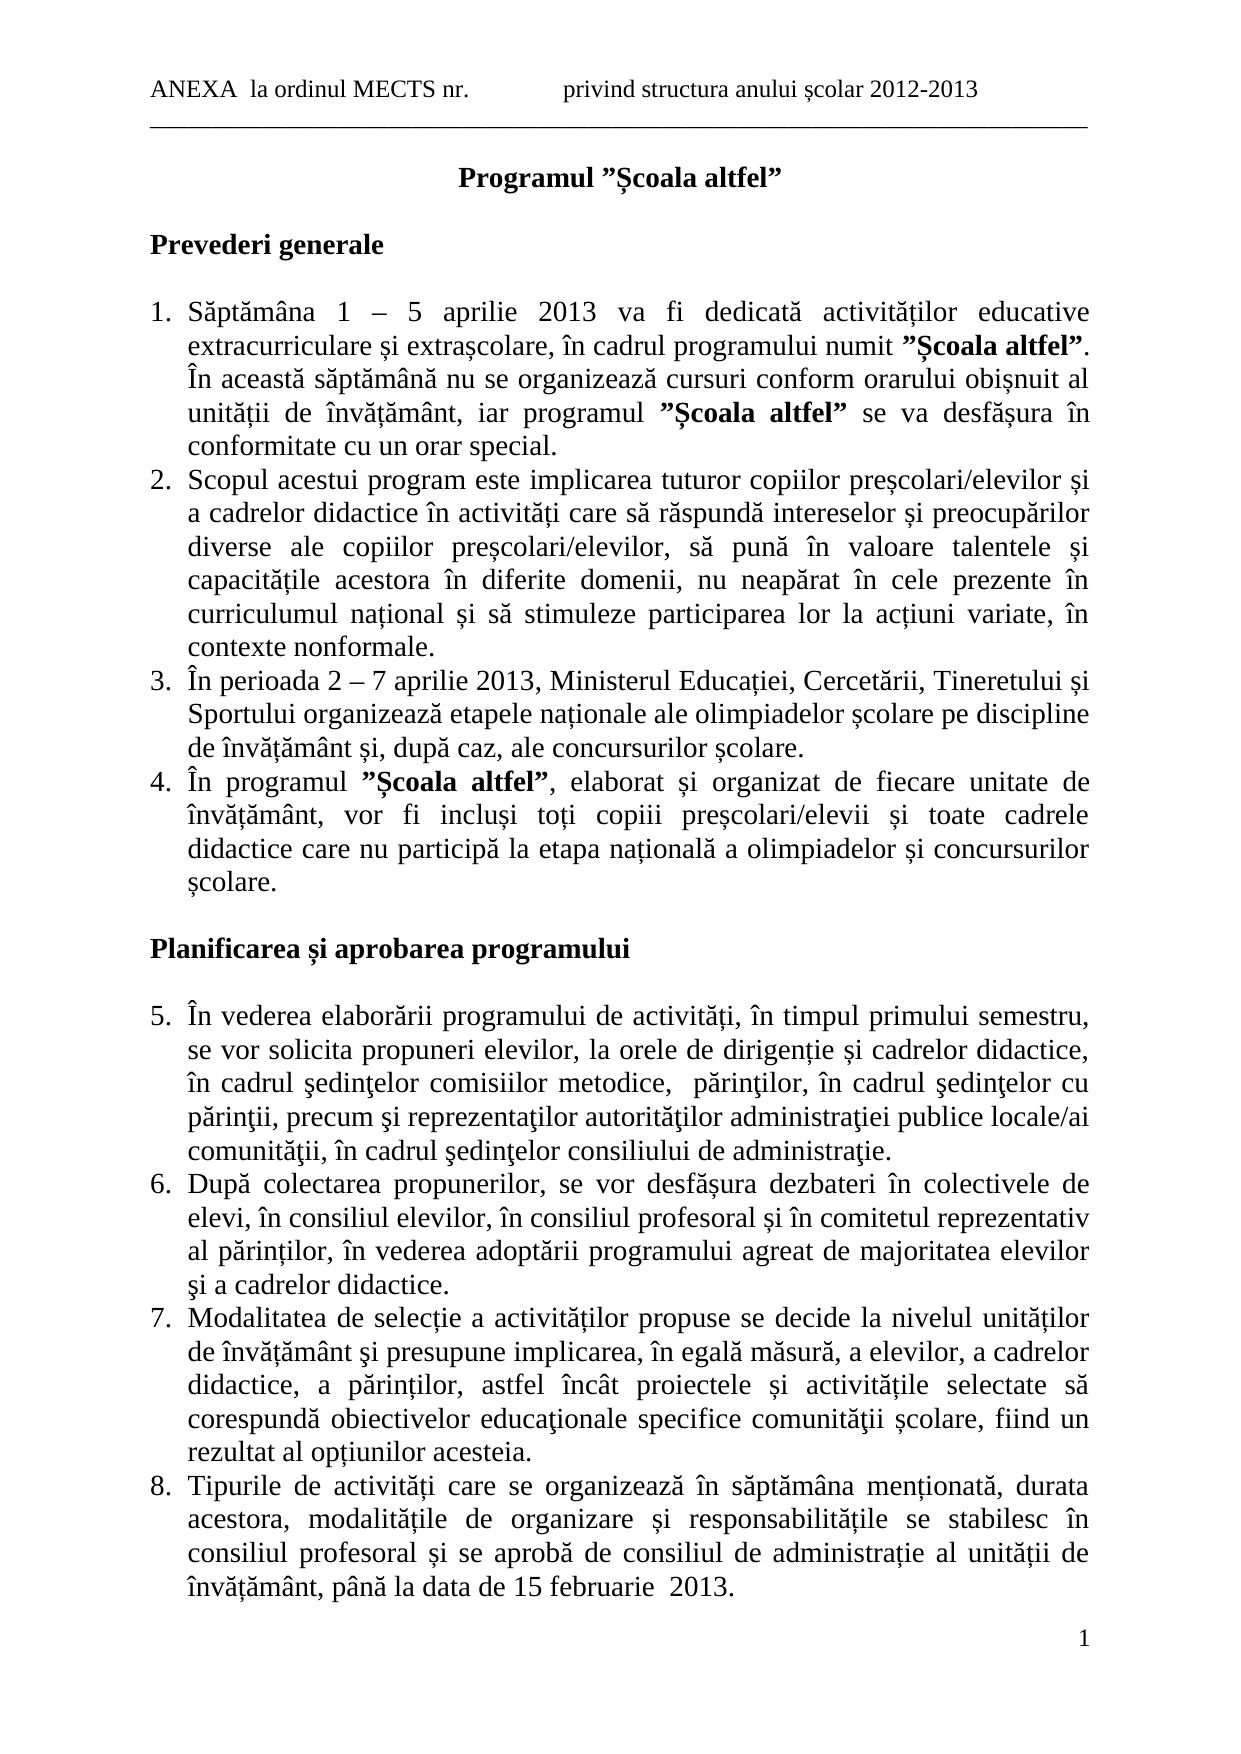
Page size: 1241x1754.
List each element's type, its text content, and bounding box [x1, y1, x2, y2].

list După colectarea propunerilor, se vor desfășura dezbateri în colectivele de elevi, în consiliul elevilor, în consiliul profesoral și în comitetul reprezentativ al părinților, în vederea adoptării programului agreat de majoritatea elevilor şi a cadrelor didactice. [150, 1166, 1090, 1300]
list În perioada 2 – 7 aprilie 2013, Ministerul Educației, Cercetării, Tineretului și Sportului organizează etapele naționale ale olimpiadelor școlare pe discipline de învățământ și, după caz, ale concursurilor școlare. [150, 663, 1090, 764]
list Săptămâna 1 – 5 aprilie 2013 va fi dedicată activităților educative extracurriculare și extrașcolare, în cadrul programului numit ”Școala altfel”. În această săptămână nu se organizează cursuri conform orarului obișnuit al unității de învățământ, iar programul ”Școala altfel” se va desfășura în conformitate cu un orar special. [150, 294, 1090, 462]
text Prevederi generale [150, 227, 1090, 261]
text Programul ”Școala altfel” [150, 160, 1090, 193]
list În programul ”Școala altfel”, elaborat și organizat de fiecare unitate de învățământ, vor fi incluși toți copiii preșcolari/elevii și toate cadrele didactice care nu participă la etapa națională a olimpiadelor și concursurilor școlare. [150, 764, 1090, 898]
list În vederea elaborării programului de activități, în timpul primului semestru, se vor solicita propuneri elevilor, la orele de dirigenție și cadrelor didactice, în cadrul şedinţelor comisiilor metodice, părinţilor, în cadrul şedinţelor cu părinţii, precum şi reprezentaţilor autorităţilor administraţiei publice locale/ai comunităţii, în cadrul şedinţelor consiliului de administraţie. [150, 998, 1090, 1166]
list Tipurile de activități care se organizează în săptămâna menționată, durata acestora, modalitățile de organizare și responsabilitățile se stabilesc în consiliul profesoral și se aprobă de consiliul de administrație al unității de învățământ, până la data de 15 februarie 2013. [150, 1468, 1090, 1602]
text Planificarea și aprobarea programului [150, 931, 1090, 965]
list Scopul acestui program este implicarea tuturor copiilor preșcolari/elevilor și a cadrelor didactice în activități care să răspundă intereselor și preocupărilor diverse ale copiilor preșcolari/elevilor, să pună în valoare talentele și capacitățile acestora în diferite domenii, nu neapărat în cele prezente în curriculumul național și să stimuleze participarea lor la acțiuni variate, în contexte nonformale. [150, 462, 1090, 663]
list Modalitatea de selecție a activităților propuse se decide la nivelul unităților de învățământ şi presupune implicarea, în egală măsură, a elevilor, a cadrelor didactice, a părinților, astfel încât proiectele și activitățile selectate să corespundă obiectivelor educaţionale specifice comunităţii școlare, fiind un rezultat al opțiunilor acesteia. [150, 1300, 1090, 1468]
